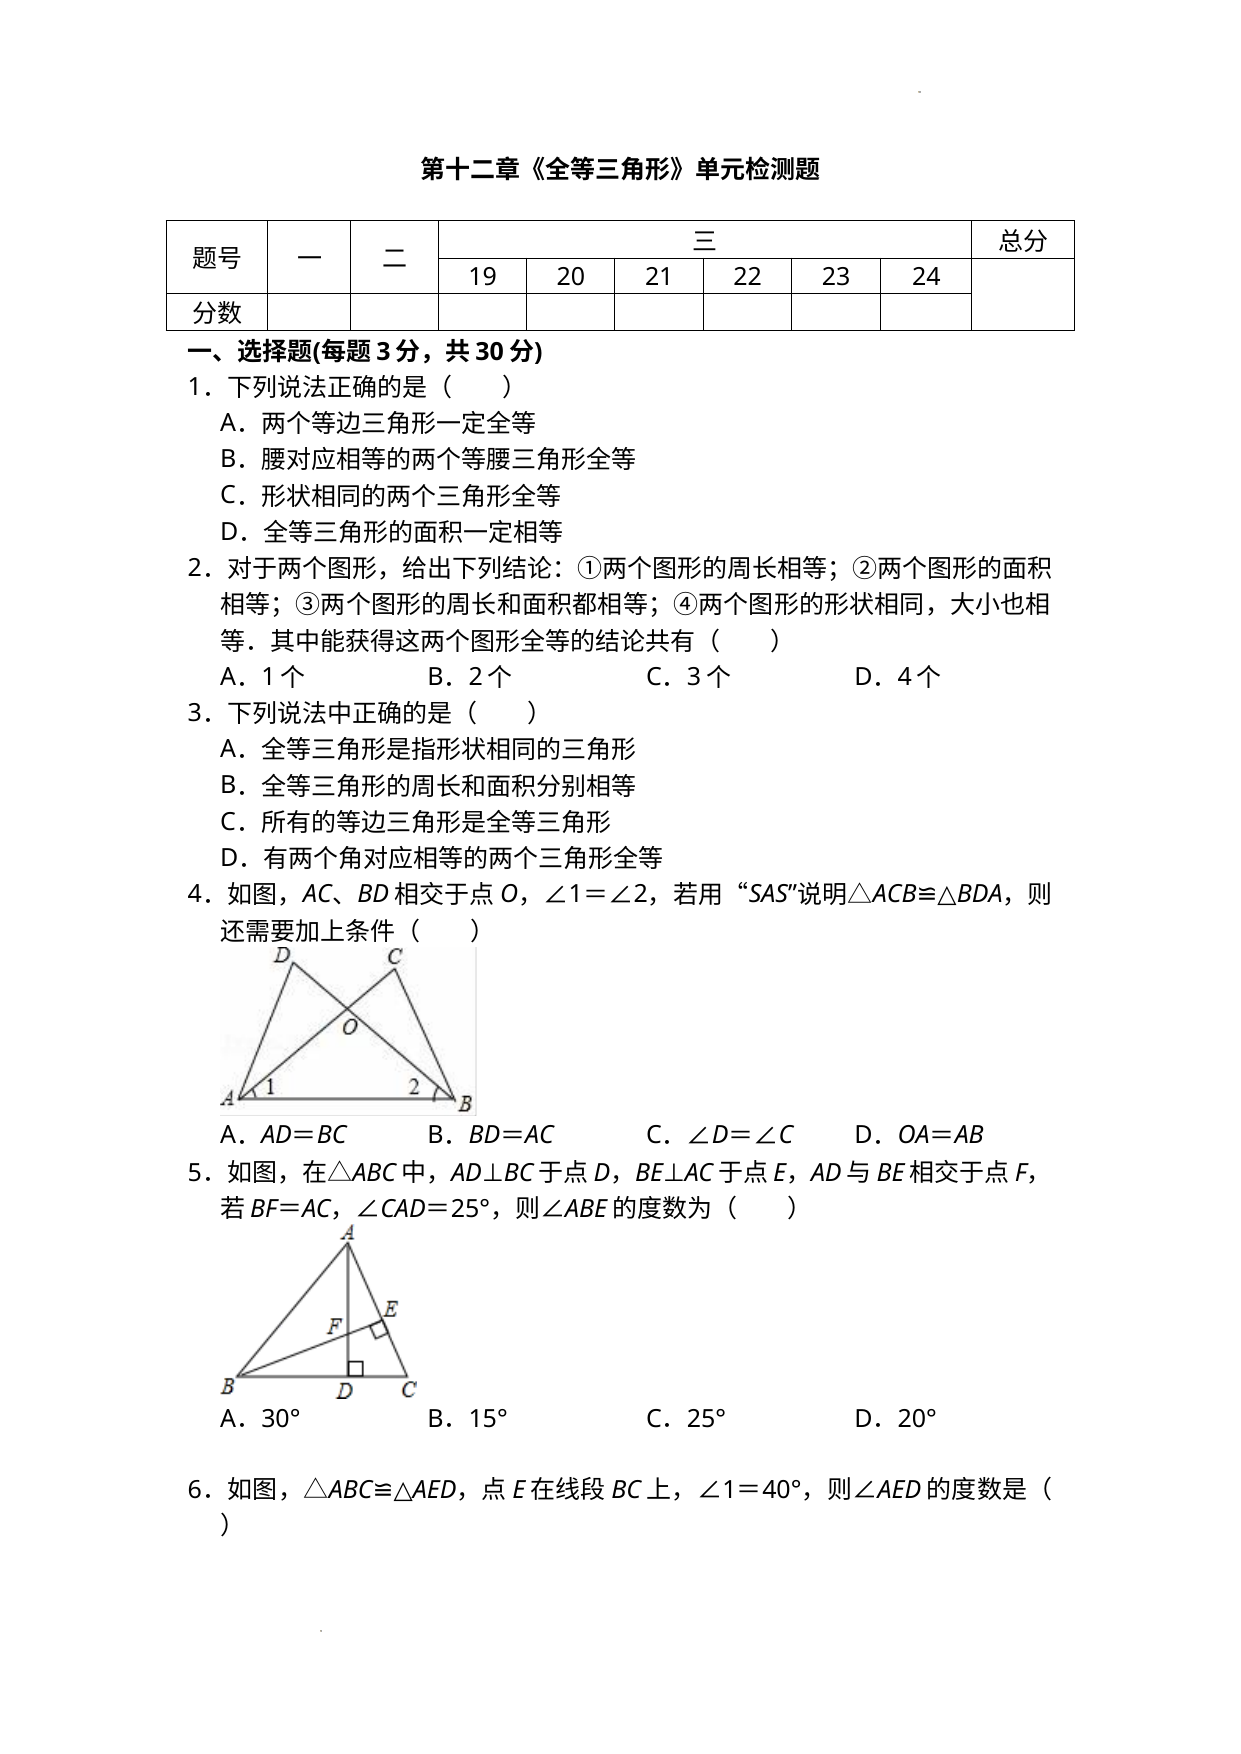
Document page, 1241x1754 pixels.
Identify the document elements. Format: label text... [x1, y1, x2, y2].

table_cell [704, 294, 791, 330]
text C．形状相同的两个三角形全等 [187, 476, 1053, 512]
table_header 总分 [972, 221, 1074, 258]
text 3．下列说法中正确的是（ ） [187, 693, 1053, 730]
table_cell 22 [704, 259, 791, 293]
text D．有两个角对应相等的两个三角形全等 [187, 838, 1053, 875]
table_cell [972, 259, 1074, 330]
table_cell 21 [615, 259, 703, 293]
text 6．如图，△ABC≌△AED，点E在线段BC上，∠1＝40°，则∠AED的度数是（ ） [187, 1469, 1053, 1542]
text A．AD＝BC B．BD＝AC C．∠D＝∠C D．OA＝AB [187, 1116, 1053, 1152]
text 第十二章《全等三角形》单元检测题 [187, 150, 1053, 186]
table_cell [351, 294, 438, 330]
table_cell 23 [792, 259, 880, 293]
text 2．对于两个图形，给出下列结论：①两个图形的周长相等；②两个图形的面积相等；③两个图形的周长和面积都相等；④两个图形的形状相同，大小也相等．其中能获得这两个图形全等的结论共有（ ） [187, 548, 1053, 657]
text B．腰对应相等的两个等腰三角形全等 [187, 440, 1053, 476]
table_header 三 [439, 221, 971, 258]
text C．所有的等边三角形是全等三角形 [187, 802, 1053, 838]
table_header 一 [268, 221, 350, 293]
table_header 二 [351, 221, 438, 293]
table_cell [615, 294, 703, 330]
table_cell 24 [881, 259, 971, 293]
picture [220, 947, 477, 1116]
table_cell [881, 294, 971, 330]
table_header 题号 [167, 221, 267, 293]
table_cell [527, 294, 614, 330]
table_cell 19 [439, 259, 526, 293]
table_cell 20 [527, 259, 614, 293]
text 4．如图，AC、BD相交于点O，∠1＝∠2，若用“SAS”说明△ACB≌△BDA，则还需要加上条件（ ） [187, 875, 1053, 947]
picture [220, 1224, 417, 1399]
text A．1个 B．2个 C．3个 D．4个 [187, 657, 1053, 693]
text 5．如图，在△ABC中，AD⊥BC于点D，BE⊥AC于点E，AD与BE相交于点F，若BF＝AC，∠CAD＝25°，则∠ABE的度数为（ ） [187, 1152, 1053, 1224]
text 一、选择题(每题3分，共30分) [187, 331, 1053, 367]
table_cell [439, 294, 526, 330]
text D．全等三角形的面积一定相等 [187, 512, 1053, 548]
table_cell [268, 294, 350, 330]
table_cell [792, 294, 880, 330]
text A．两个等边三角形一定全等 [187, 403, 1053, 440]
text B．全等三角形的周长和面积分别相等 [187, 766, 1053, 802]
text A．30° B．15° C．25° D．20° [187, 1399, 1053, 1435]
table_cell 分数 [167, 294, 267, 330]
text 1．下列说法正确的是（ ） [187, 367, 1053, 403]
text A．全等三角形是指形状相同的三角形 [187, 730, 1053, 766]
